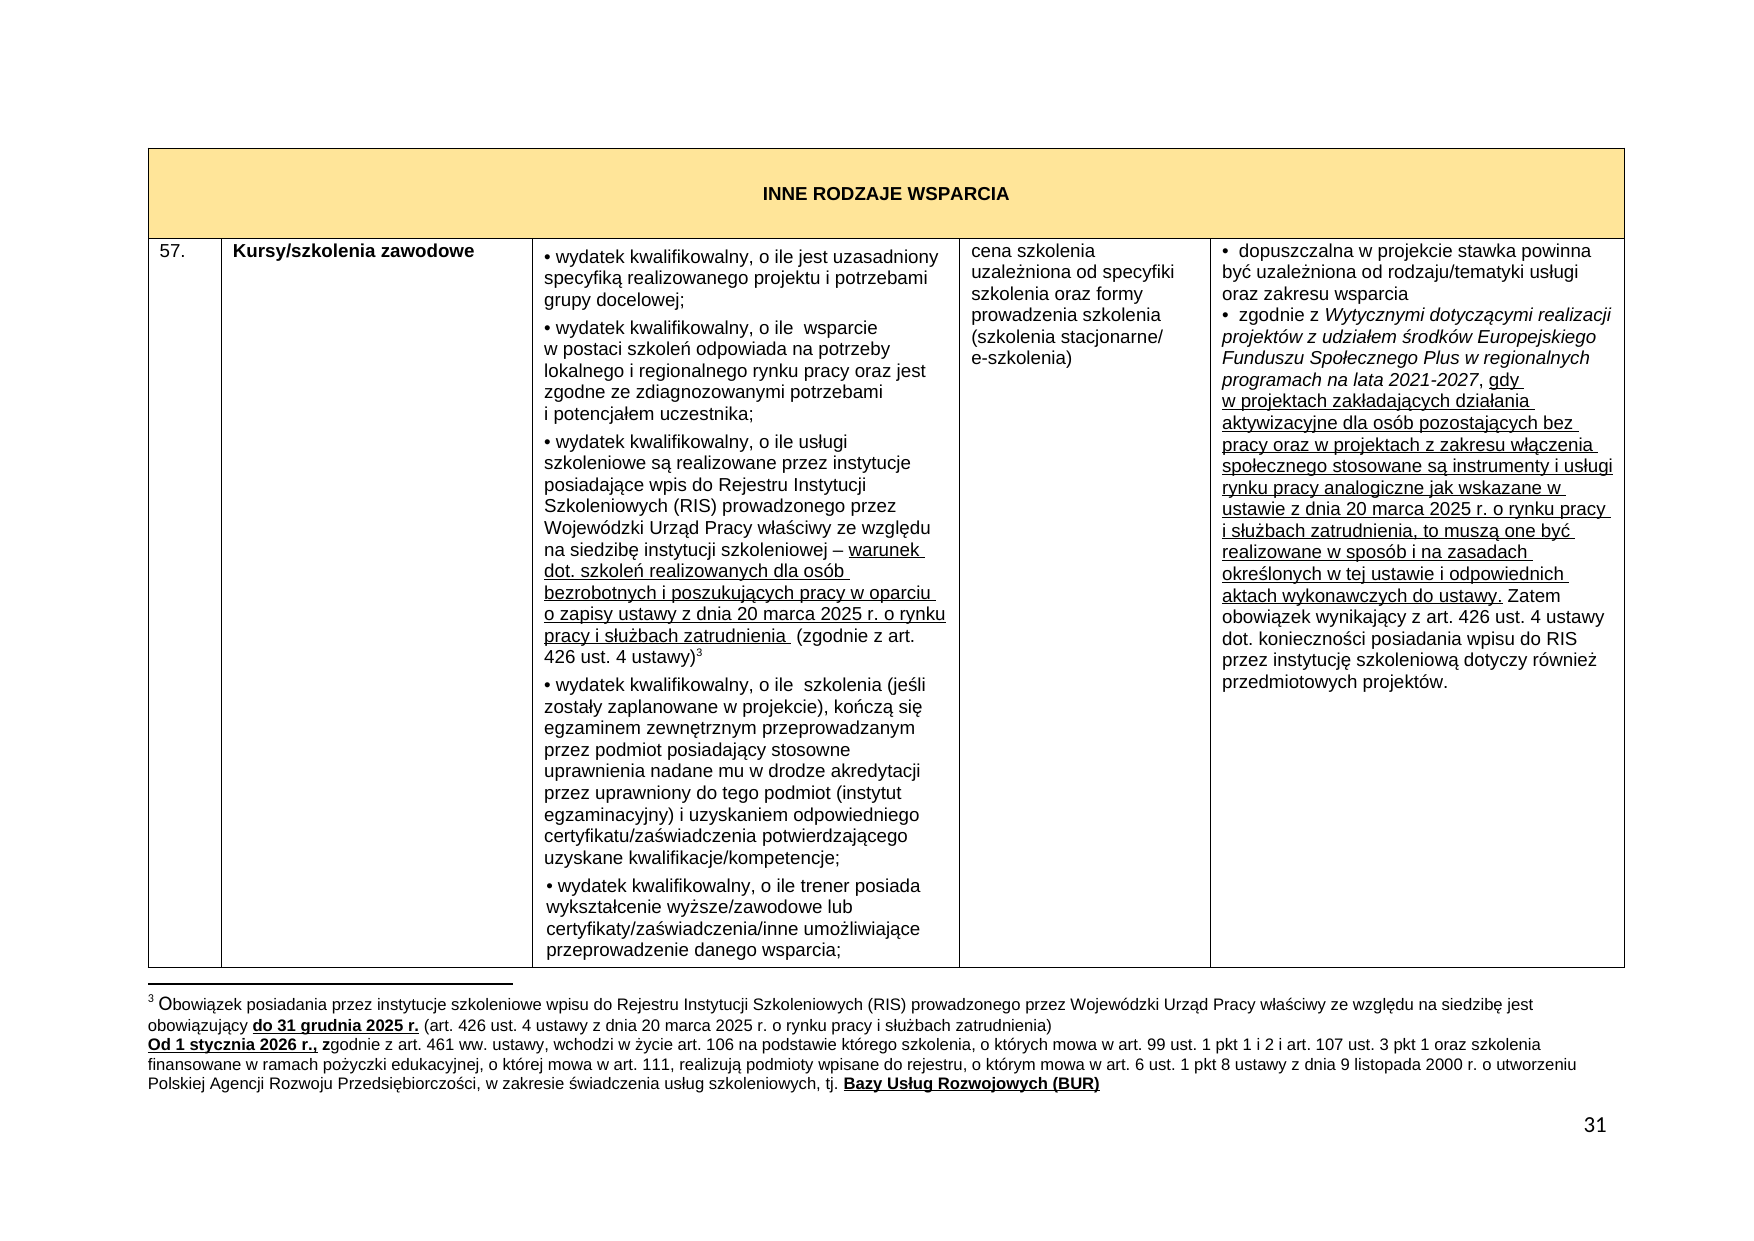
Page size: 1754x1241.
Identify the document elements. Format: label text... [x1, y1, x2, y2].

table_cell INNE RODZAJE WSPARCIA [149, 149, 1624, 238]
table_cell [1211, 239, 1624, 967]
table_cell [533, 239, 959, 967]
table_cell 57. [149, 239, 221, 967]
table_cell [960, 239, 1210, 967]
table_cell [222, 239, 532, 967]
